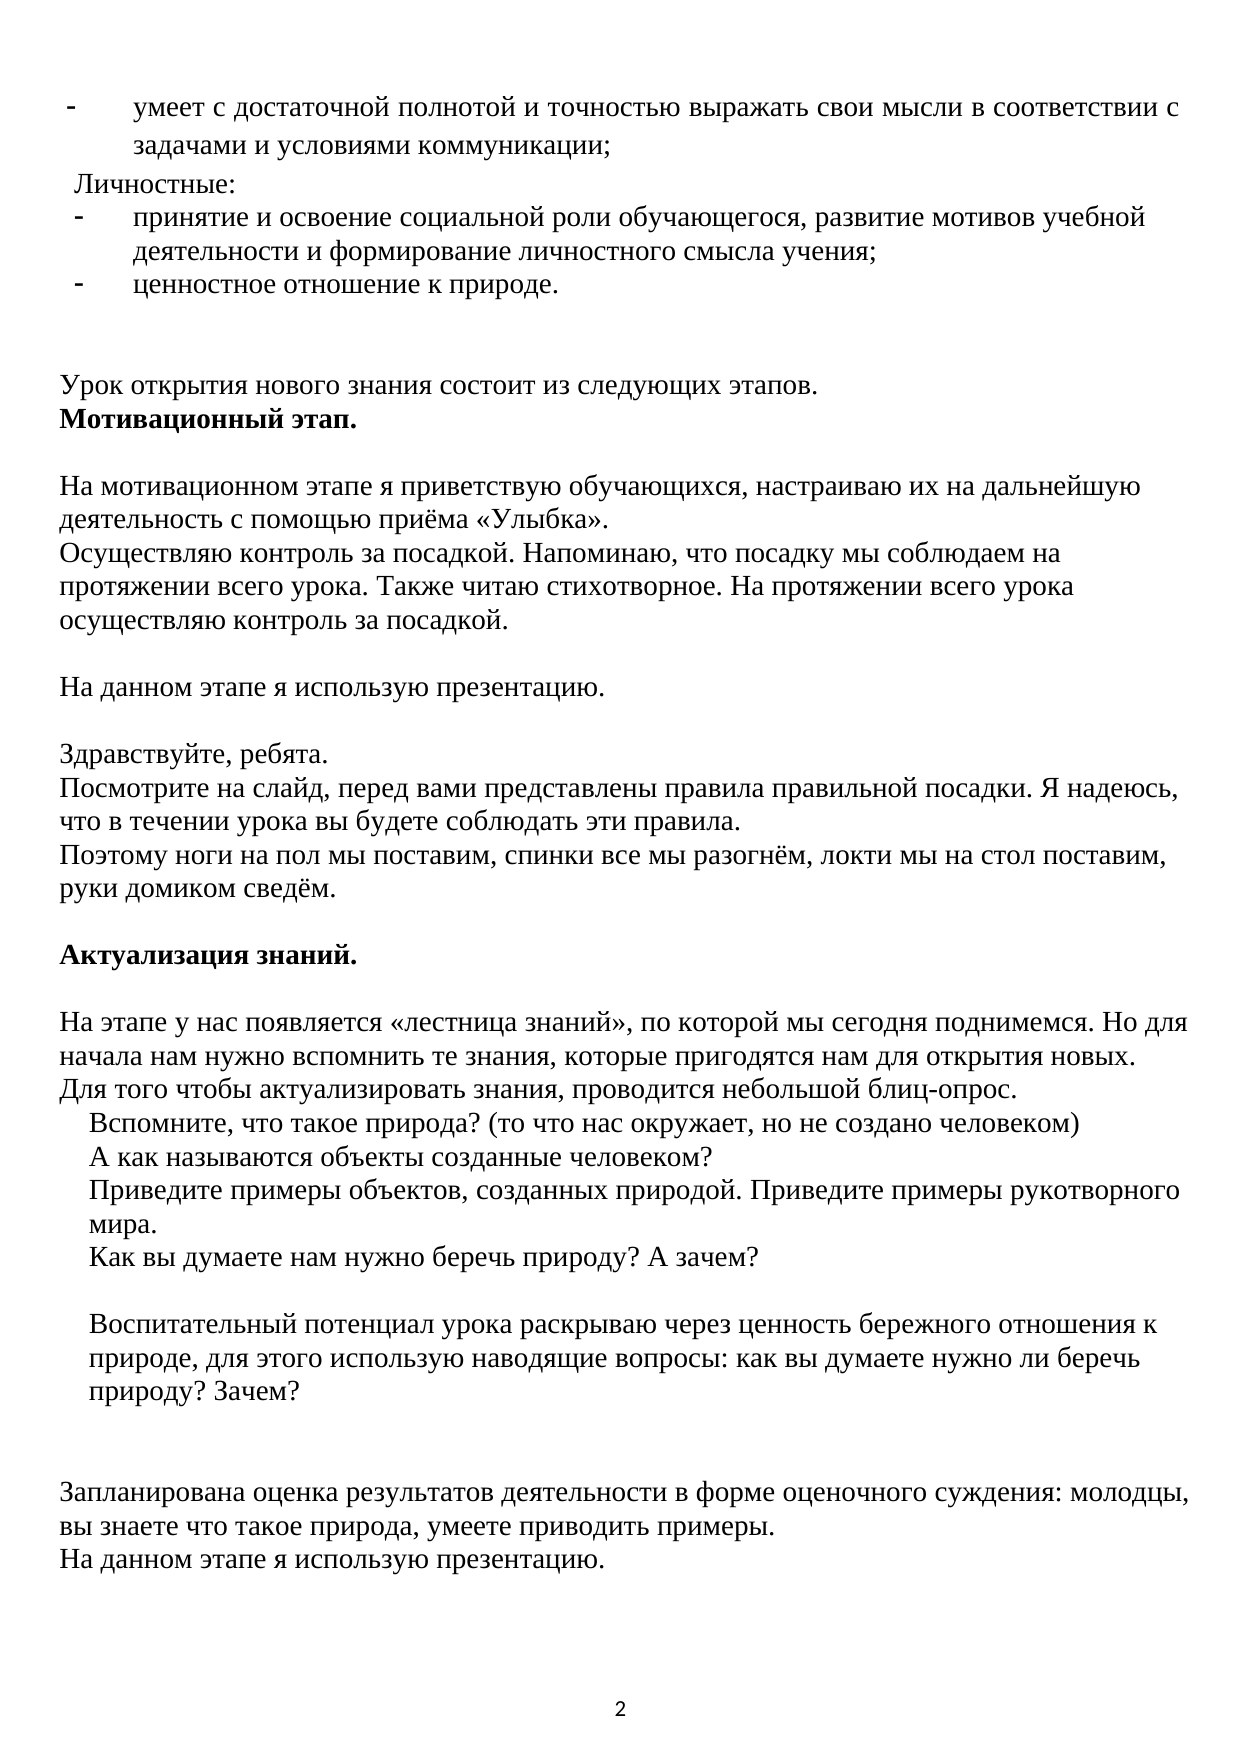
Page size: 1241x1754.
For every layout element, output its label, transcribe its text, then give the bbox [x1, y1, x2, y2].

list ценностное отношение к природе. [74, 267, 1214, 300]
text На данном этапе я использую презентацию. [59, 1541, 1214, 1575]
text На данном этапе я использую презентацию. [59, 669, 1214, 703]
text На мотивационном этапе я приветствую обучающихся, настраиваю их на дальнейшую деятельность с помощью приёма «Улыбка». [59, 468, 1214, 535]
text Осуществляю контроль за посадкой. Напоминаю, что посадку мы соблюдаем на протяжении всего урока. Также читаю стихотворное. На протяжении всего урока осуществляю контроль за посадкой. [59, 535, 1214, 636]
text Воспитательный потенциал урока раскрываю через ценность бережного отношения к природе, для этого использую наводящие вопросы: как вы думаете нужно ли беречь природу? Зачем? [89, 1306, 1214, 1407]
text Вспомните, что такое природа? (то что нас окружает, но не создано человеком) [89, 1105, 1214, 1139]
list умеет с достаточной полнотой и точностью выражать свои мысли в соответствии с задачами и условиями коммуникации; [66, 89, 1181, 161]
text На этапе у нас появляется «лестница знаний», по которой мы сегодня поднимемся. Но для начала нам нужно вспомнить те знания, которые пригодятся нам для открытия новых. [59, 1004, 1214, 1072]
text Актуализация знаний. [59, 937, 1214, 971]
text Поэтому ноги на пол мы поставим, спинки все мы разогнём, локти мы на стол поставим, руки домиком сведём. [59, 837, 1214, 904]
text Запланирована оценка результатов деятельности в форме оценочного суждения: молодцы, вы знаете что такое природа, умеете приводить примеры. [59, 1474, 1214, 1541]
text Личностные: [59, 166, 1214, 199]
list принятие и освоение социальной роли обучающегося, развитие мотивов учебной деятельности и формирование личностного смысла учения; [74, 199, 1214, 267]
text Здравствуйте, ребята. [59, 736, 1214, 770]
text Как вы думаете нам нужно беречь природу? А зачем? [89, 1239, 1214, 1273]
text Урок открытия нового знания состоит из следующих этапов. [59, 367, 1214, 401]
text Мотивационный этап. [59, 401, 1214, 434]
text Для того чтобы актуализировать знания, проводится небольшой блиц-опрос. [59, 1072, 1214, 1105]
text Приведите примеры объектов, созданных природой. Приведите примеры рукотворного мира. [89, 1172, 1214, 1239]
text А как называются объекты созданные человеком? [89, 1139, 1214, 1172]
text Посмотрите на слайд, перед вами представлены правила правильной посадки. Я надеюсь, что в течении урока вы будете соблюдать эти правила. [59, 770, 1214, 837]
